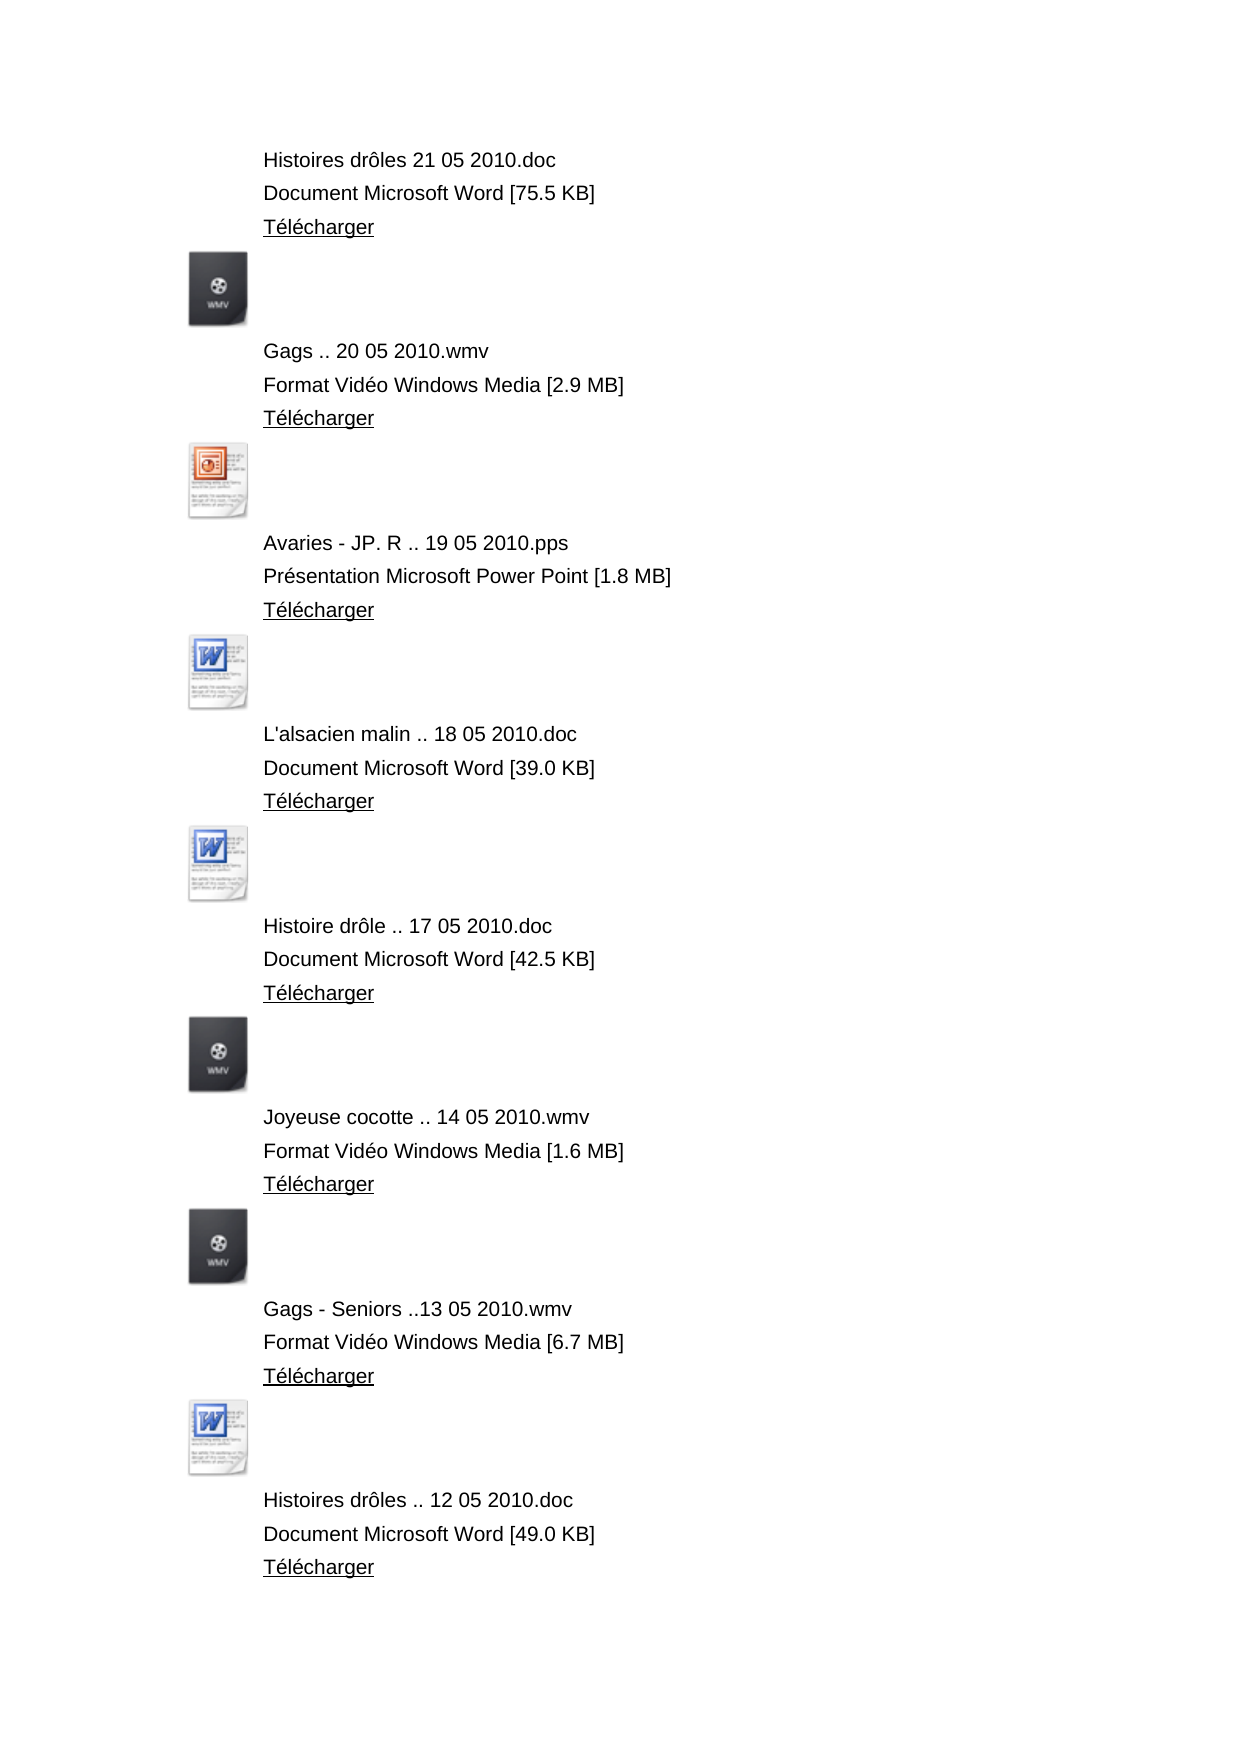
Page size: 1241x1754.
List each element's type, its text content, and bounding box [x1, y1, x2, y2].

picture [177, 631, 257, 711]
text Avaries - JP. R .. 19 05 2010.pps Présentation Microsoft Power Point [1.8 MB] Télécharger [263, 531, 1063, 622]
picture [177, 1205, 257, 1286]
text Histoire drôle .. 17 05 2010.doc Document Microsoft Word [42.5 KB] Télécharger [263, 913, 1063, 1004]
picture [177, 439, 257, 520]
text Joyeuse cocotte .. 14 05 2010.wmv Format Vidéo Windows Media [1.6 MB] Télécharger [263, 1105, 1063, 1196]
text Histoires drôles 21 05 2010.doc Document Microsoft Word [75.5 KB] Télécharger [263, 148, 1063, 239]
text Histoires drôles .. 12 05 2010.doc Document Microsoft Word [49.0 KB] Télécharger [263, 1488, 1063, 1579]
picture [177, 1014, 257, 1094]
text L'alsacien malin .. 18 05 2010.doc Document Microsoft Word [39.0 KB] Télécharger [263, 722, 1063, 813]
picture [177, 822, 257, 903]
text Gags - Seniors ..13 05 2010.wmv Format Vidéo Windows Media [6.7 MB] Télécharger [263, 1296, 1063, 1387]
picture [177, 1397, 257, 1477]
picture [177, 248, 257, 328]
text Gags .. 20 05 2010.wmv Format Vidéo Windows Media [2.9 MB] Télécharger [263, 339, 1063, 430]
